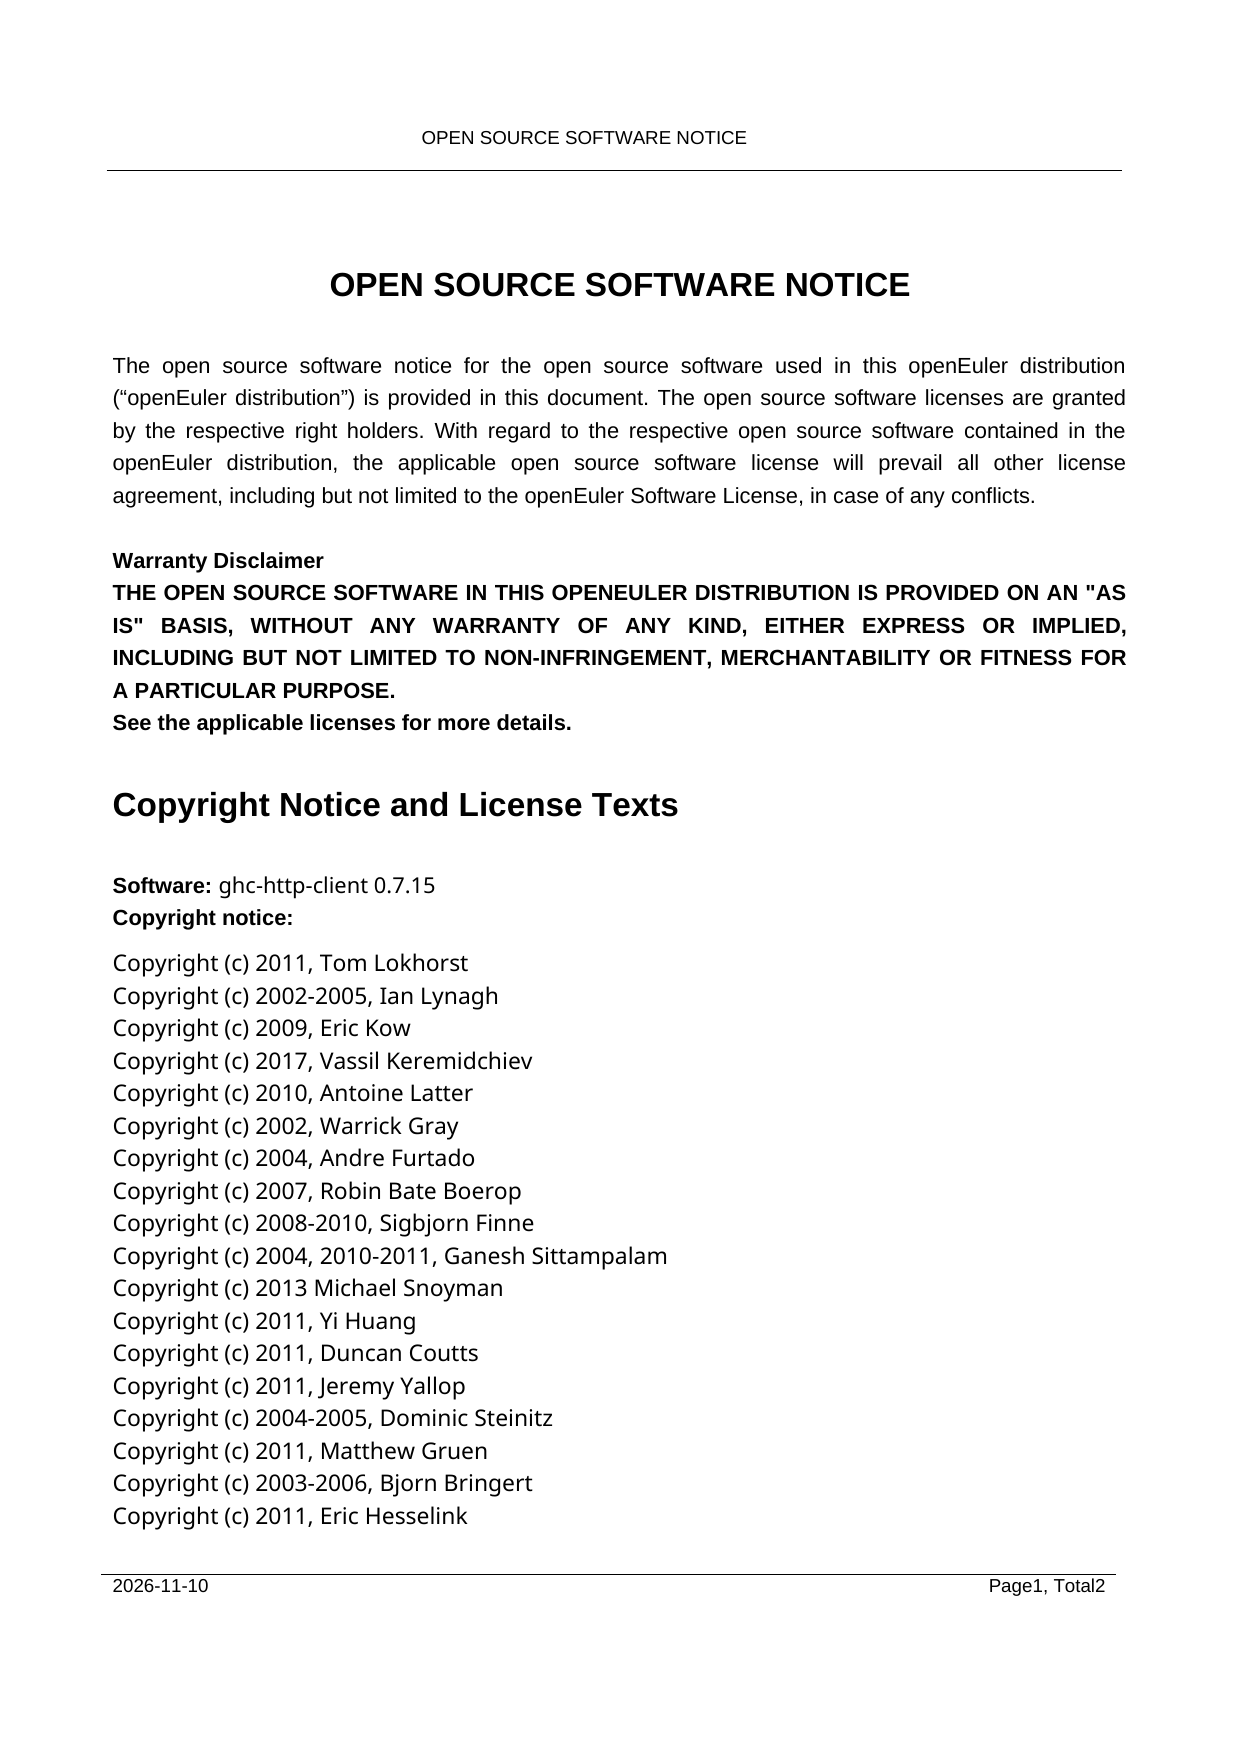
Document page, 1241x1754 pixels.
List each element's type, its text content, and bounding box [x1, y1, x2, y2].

text The open source software notice for the open source software used in this openEuler distribution (“openEuler distribution”) is provided in this document. The open source software licenses are granted by the respective right holders. With regard to the respective open source software contained in the openEuler distribution, the applicable open source software license will prevail all other license agreement, including but not limited to the openEuler Software License, in case of any conflicts. [112, 349, 1128, 511]
text Copyright (c) 2011, Tom Lokhorst Copyright (c) 2002-2005, Ian Lynagh Copyright (c) 2009, Eric Kow Copyright (c) 2017, Vassil Keremidchiev Copyright (c) 2010, Antoine Latter Copyright (c) 2002, Warrick Gray Copyright (c) 2004, Andre Furtado Copyright (c) 2007, Robin Bate Boerop Copyright (c) 2008-2010, Sigbjorn Finne Copyright (c) 2004, 2010-2011, Ganesh Sittampalam Copyright (c) 2013 Michael Snoyman Copyright (c) 2011, Yi Huang Copyright (c) 2011, Duncan Coutts Copyright (c) 2011, Jeremy Yallop Copyright (c) 2004-2005, Dominic Steinitz Copyright (c) 2011, Matthew Gruen Copyright (c) 2003-2006, Bjorn Bringert Copyright (c) 2011, Eric Hesselink [112, 947, 1128, 1564]
text Warranty Disclaimer [112, 544, 1128, 576]
text OPEN SOURCE SOFTWARE NOTICE [112, 251, 1128, 316]
title Software: ghc-http-client 0.7.15 [112, 869, 1128, 901]
text Copyright notice: [112, 901, 1128, 934]
text Copyright Notice and License Texts [112, 771, 1128, 836]
text THE OPEN SOURCE SOFTWARE IN THIS OPENEULER DISTRIBUTION IS PROVIDED ON AN "AS IS" BASIS, WITHOUT ANY WARRANTY OF ANY KIND, EITHER EXPRESS OR IMPLIED, INCLUDING BUT NOT LIMITED TO NON-INFRINGEMENT, MERCHANTABILITY OR FITNESS FOR A PARTICULAR PURPOSE. See the applicable licenses for more details. [112, 576, 1128, 739]
